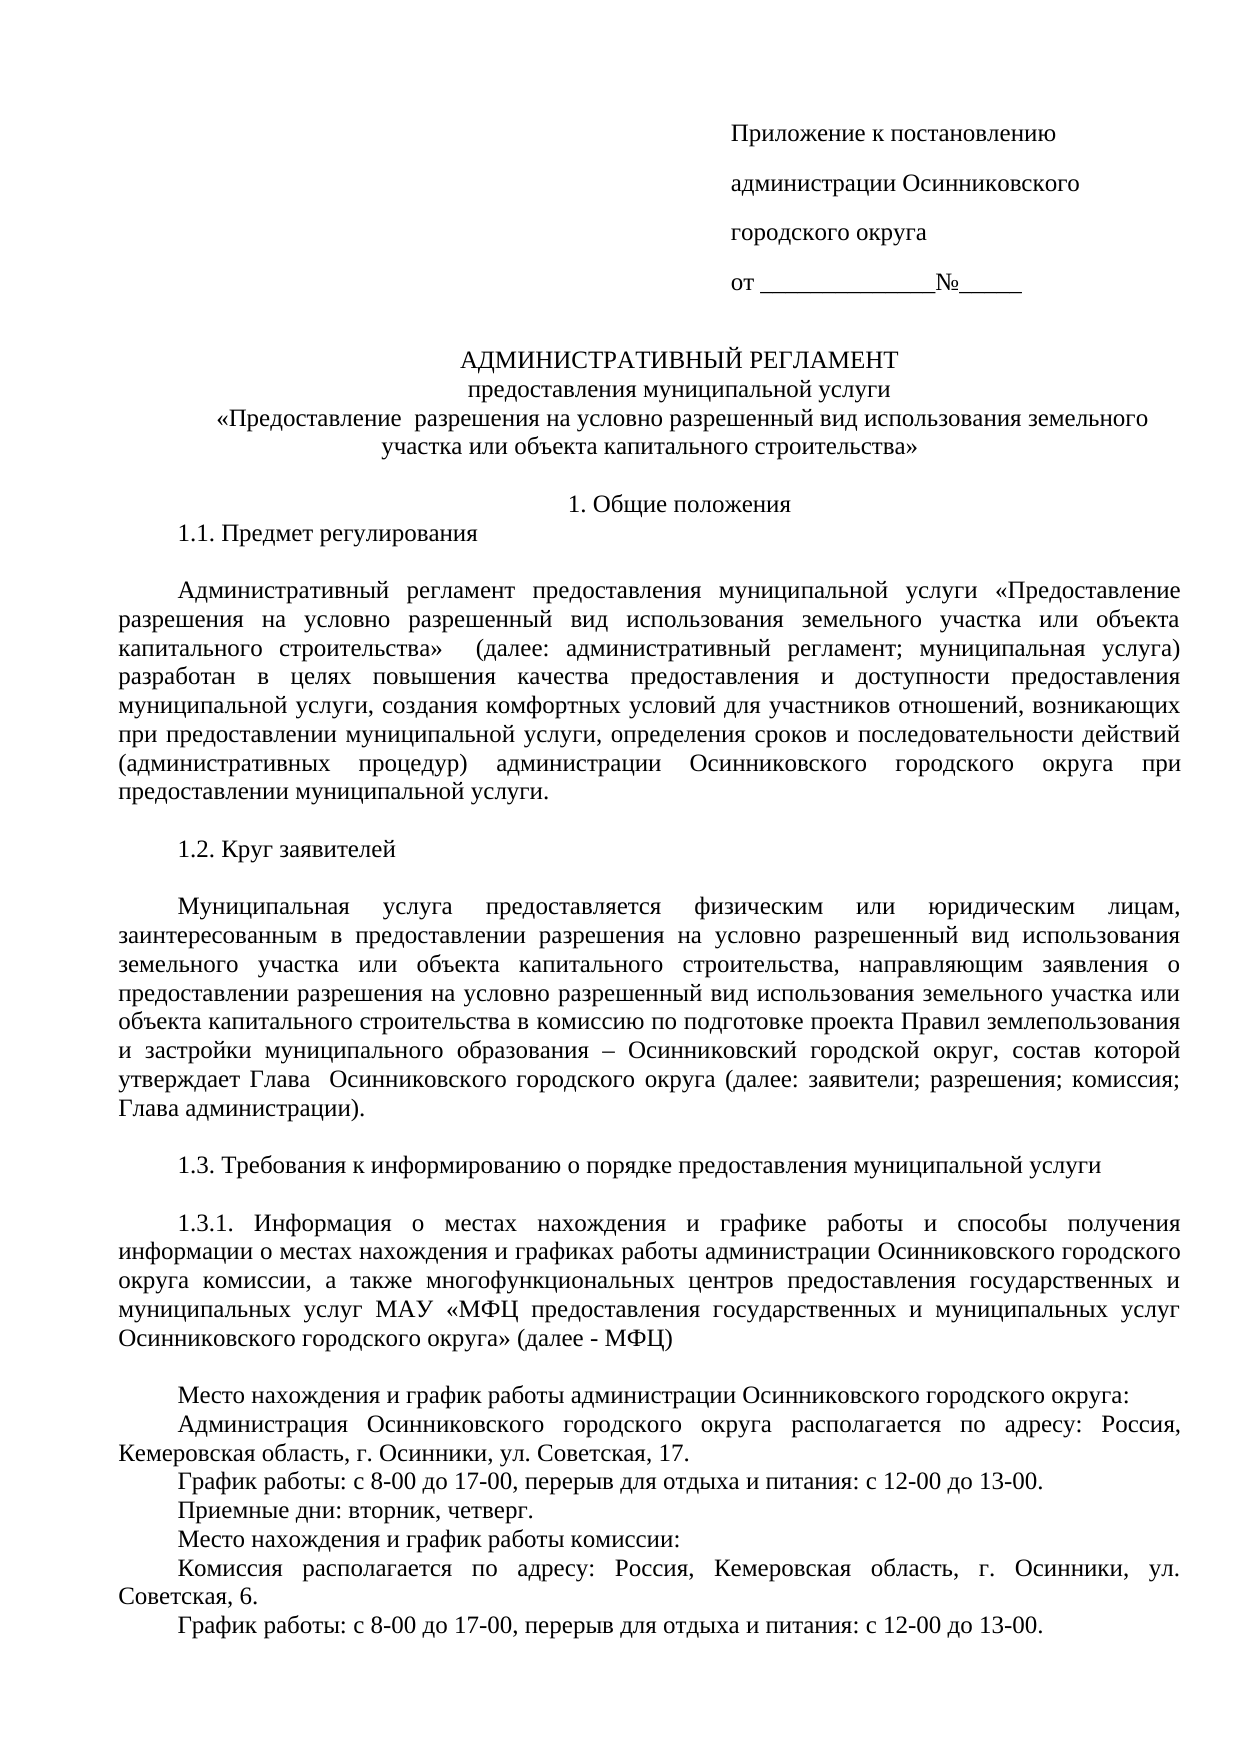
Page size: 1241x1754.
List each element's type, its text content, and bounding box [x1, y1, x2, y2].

text «Предоставление разрешения на условно разрешенный вид использования земельного участка или объекта капитального строительства» [118, 403, 1181, 460]
text Приемные дни: вторник, четверг. [118, 1495, 1181, 1524]
title АДМИНИСТРАТИВНЫЙ РЕГЛАМЕНТ [118, 345, 1181, 374]
text Место нахождения и график работы администрации Осинниковского городского округа: [118, 1380, 1181, 1409]
text Муниципальная услуга предоставляется физическим или юридическим лицам, заинтересованным в предоставлении разрешения на условно разрешенный вид использования земельного участка или объекта капитального строительства, направляющим заявления о предоставлении разрешения на условно разрешенный вид использования земельного участка или объекта капитального строительства в комиссию по подготовке проекта Правил землепользования и застройки муниципального образования – Осинниковский городской округ, состав которой утверждает Глава Осинниковского городского округа (далее: заявители; разрешения; комиссия; Глава администрации). [118, 891, 1181, 1121]
text Административный регламент предоставления муниципальной услуги «Предоставление разрешения на условно разрешенный вид использования земельного участка или объекта капитального строительства» (далее: административный регламент; муниципальная услуга) разработан в целях повышения качества предоставления и доступности предоставления муниципальной услуги, создания комфортных условий для участников отношений, возникающих при предоставлении муниципальной услуги, определения сроков и последовательности действий (административных процедур) администрации Осинниковского городского округа при предоставлении муниципальной услуги. [118, 575, 1181, 805]
title предоставления муниципальной услуги [118, 374, 1181, 403]
text от ______________№_____ [118, 267, 1181, 296]
text Приложение к постановлению [118, 118, 1181, 147]
text 1.3. Требования к информированию о порядке предоставления муниципальной услуги [118, 1150, 1181, 1179]
text 1. Общие положения [118, 489, 1181, 518]
text городского округа [118, 217, 1181, 246]
text 1.2. Круг заявителей [118, 834, 1181, 863]
text Администрация Осинниковского городского округа располагается по адресу: Россия, Кемеровская область, г. Осинники, ул. Советская, 17. [118, 1409, 1181, 1466]
text График работы: с 8-00 до 17-00, перерыв для отдыха и питания: с 12-00 до 13-00. [118, 1610, 1181, 1639]
text Место нахождения и график работы комиссии: [118, 1524, 1181, 1553]
text администрации Осинниковского [118, 168, 1181, 196]
text 1.3.1. Информация о местах нахождения и графике работы и способы получения информации о местах нахождения и графиках работы администрации Осинниковского городского округа комиссии, а также многофункциональных центров предоставления государственных и муниципальных услуг МАУ «МФЦ предоставления государственных и муниципальных услуг Осинниковского городского округа» (далее - МФЦ) [118, 1208, 1181, 1351]
text 1.1. Предмет регулирования [118, 518, 1181, 546]
text График работы: с 8-00 до 17-00, перерыв для отдыха и питания: с 12-00 до 13-00. [118, 1466, 1181, 1495]
text Комиссия располагается по адресу: Россия, Кемеровская область, г. Осинники, ул. Советская, 6. [118, 1553, 1181, 1610]
